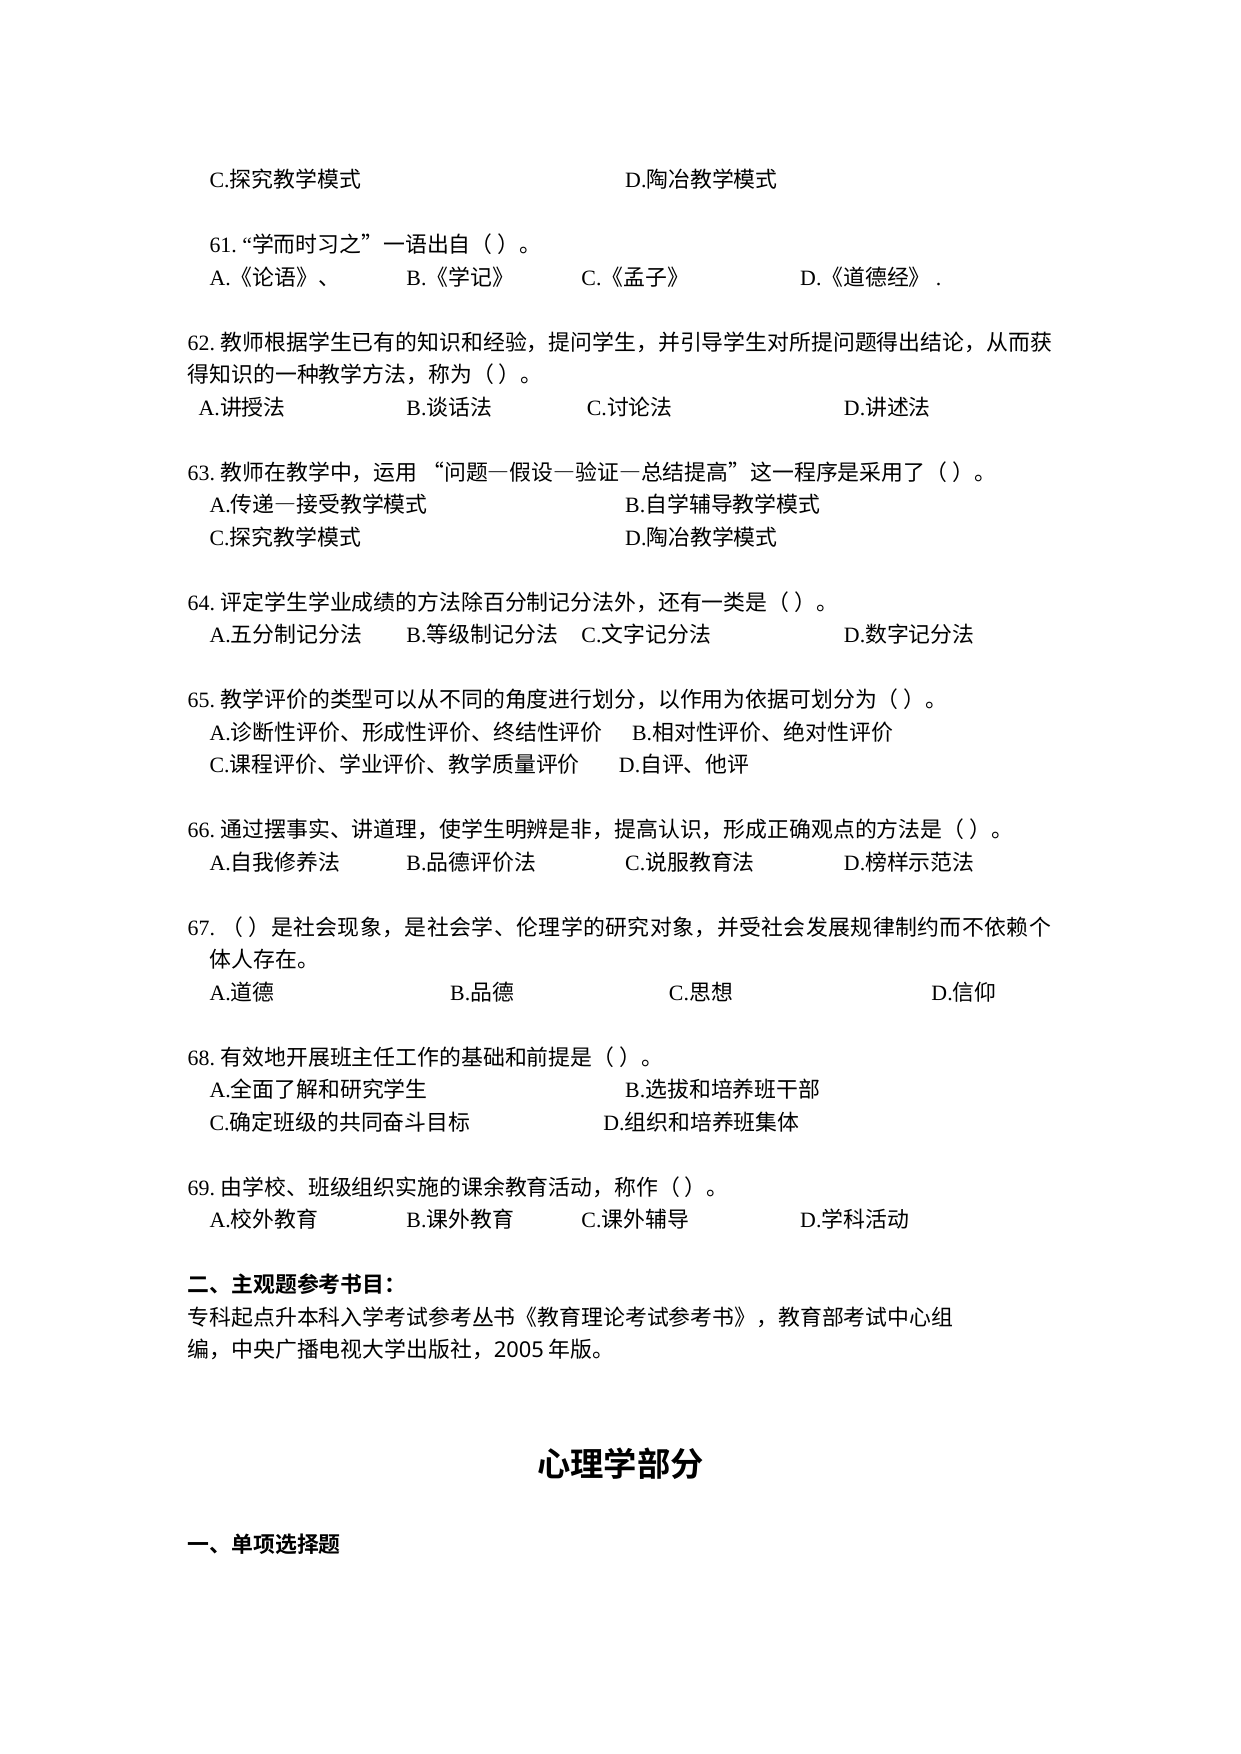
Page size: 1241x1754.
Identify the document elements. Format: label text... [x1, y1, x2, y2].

text 62. 教师根据学生已有的知识和经验，提问学生，并引导学生对所提问题得出结论，从而获得知识的一种教学方法，称为（ ）。 A.讲授法 B.谈话法 C.讨论法 D.讲述法 [187, 324, 1053, 454]
text 68. 有效地开展班主任工作的基础和前提是（ ）。 A.全面了解和研究学生 B.选拔和培养班干部 C.确定班级的共同奋斗目标 D.组织和培养班集体 [187, 1039, 1053, 1169]
text 67. （ ）是社会现象，是社会学、伦理学的研究对象，并受社会发展规律制约而不依赖个体人存在。 A.道德 B.品德 C.思想 D.信仰 [187, 909, 1053, 1039]
text 63. 教师在教学中，运用 “问题—假设—验证—总结提高”这一程序是采用了（ ）。 A.传递—接受教学模式 B.自学辅导教学模式 C.探究教学模式 D.陶冶教学模式 [187, 454, 1053, 584]
text 64. 评定学生学业成绩的方法除百分制记分法外，还有一类是（ ）。 A.五分制记分法 B.等级制记分法 C.文字记分法 D.数字记分法 [187, 584, 1053, 682]
text 二、主观题参考书目： [187, 1267, 1053, 1299]
text 专科起点升本科入学考试参考丛书《教育理论考试参考书》，教育部考试中心组 [187, 1299, 1053, 1332]
text 66. 通过摆事实、讲道理，使学生明辨是非，提高认识，形成正确观点的方法是（ ）。 A.自我修养法 B.品德评价法 C.说服教育法 D.榜样示范法 [187, 812, 1053, 909]
text 一、单项选择题 [187, 1527, 1053, 1559]
text 编，中央广播电视大学出版社，2005年版。 [187, 1332, 1053, 1364]
text C.探究教学模式 D.陶冶教学模式 [187, 162, 1053, 227]
text 69. 由学校、班级组织实施的课余教育活动，称作（ ）。 A.校外教育 B.课外教育 C.课外辅导 D.学科活动 [187, 1169, 1053, 1267]
text 65. 教学评价的类型可以从不同的角度进行划分，以作用为依据可划分为（ ）。 A.诊断性评价、形成性评价、终结性评价 B.相对性评价、绝对性评价 C.课程评价、学业评价、教学质量评价 D.自评、他评 [187, 682, 1053, 812]
text 心理学部分 [187, 1429, 1053, 1494]
text 61. “学而时习之”一语出自（ ）。 A.《论语》、 B.《学记》 C.《孟子》 D.《道德经》 . [209, 227, 1053, 324]
